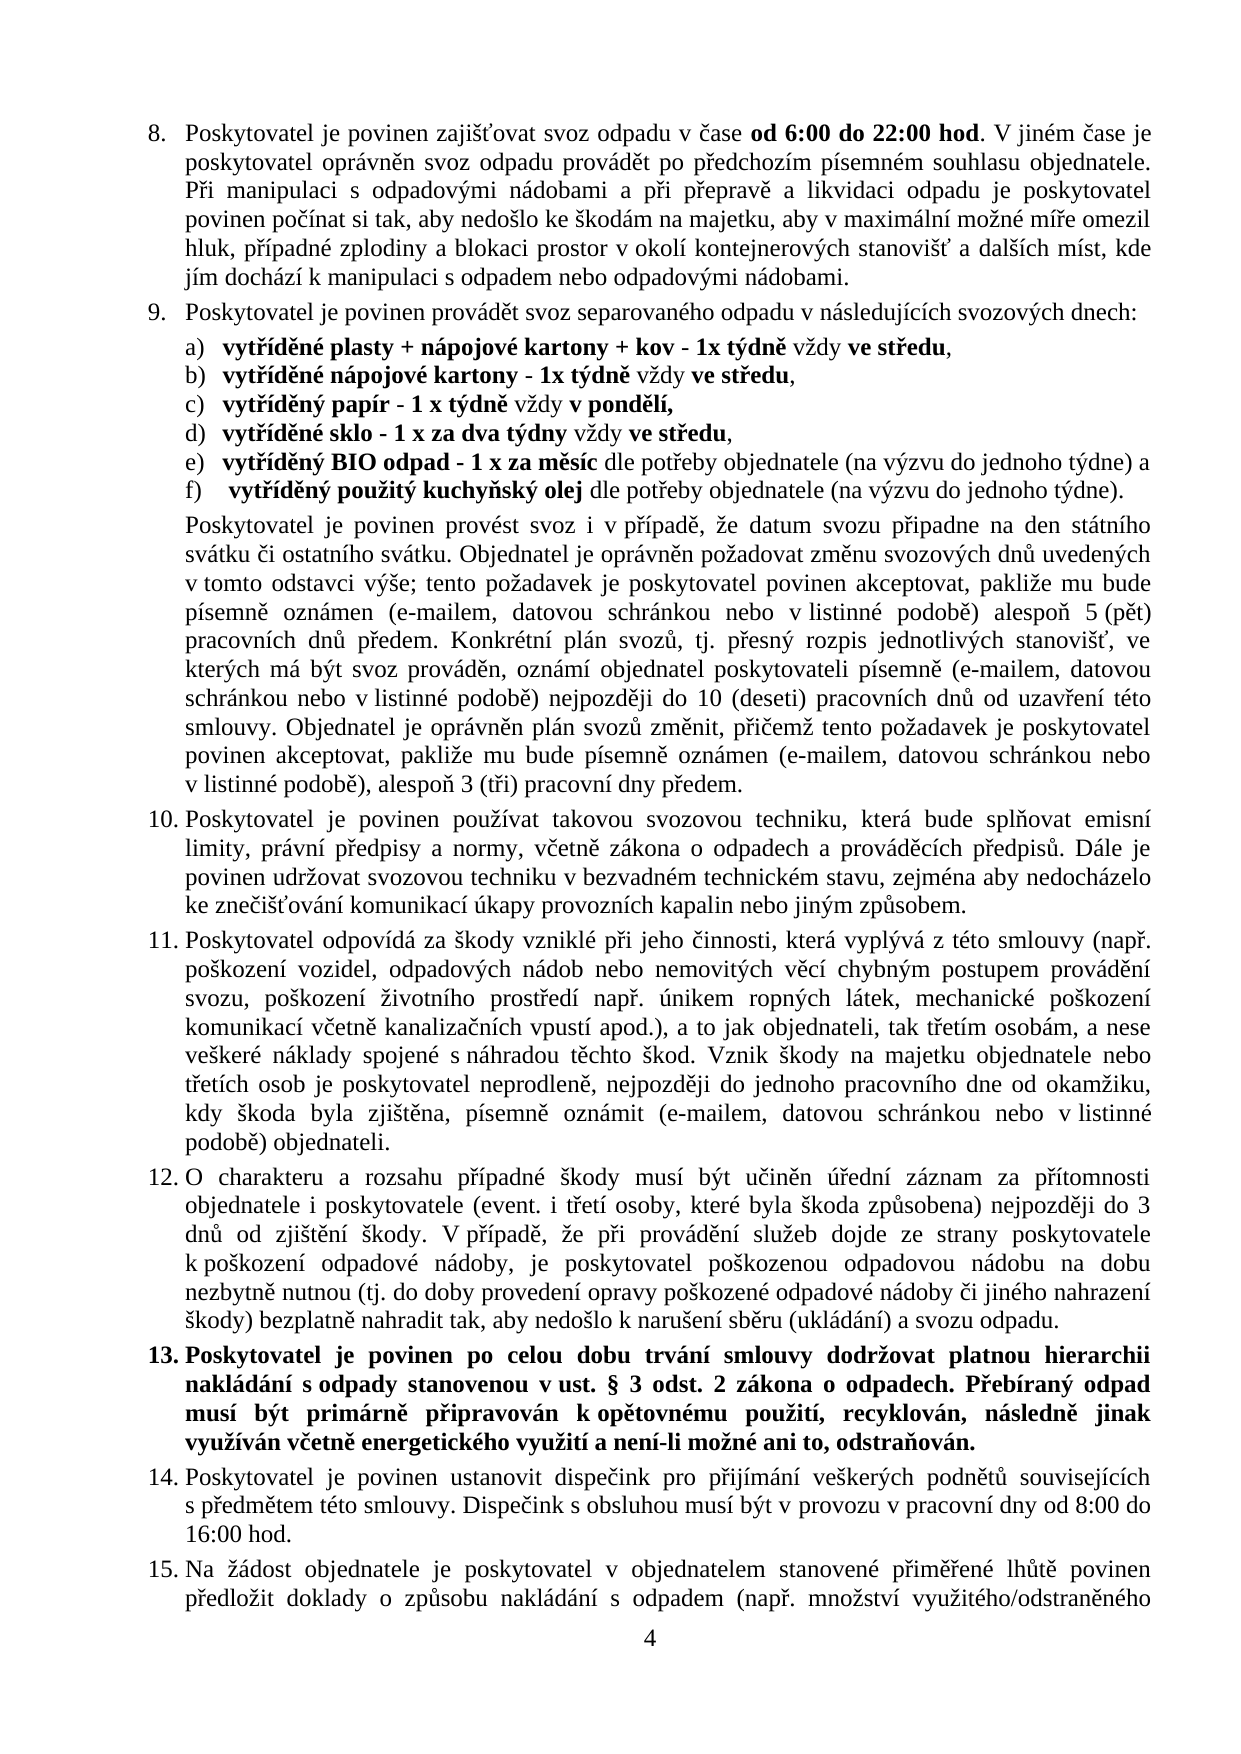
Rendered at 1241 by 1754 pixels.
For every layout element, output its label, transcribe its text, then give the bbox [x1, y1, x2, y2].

list vytříděné nápojové kartony - 1x týdně vždy ve středu, [185, 361, 1152, 389]
list vytříděné sklo - 1 x za dva týdny vždy ve středu, [185, 418, 1152, 447]
list Poskytovatel odpovídá za škody vzniklé při jeho činnosti, která vyplývá z této smlouvy (např. poškození vozidel, odpadových nádob nebo nemovitých věcí chybným postupem provádění svozu, poškození životního prostředí např. únikem ropných látek, mechanické poškození komunikací včetně kanalizačních vpustí apod.), a to jak objednateli, tak třetím osobám, a nese veškeré náklady spojené s náhradou těchto škod. Vznik škody na majetku objednatele nebo třetích osob je poskytovatel neprodleně, nejpozději do jednoho pracovního dne od okamžiku, kdy škoda byla zjištěna, písemně oznámit (e-mailem, datovou schránkou nebo v listinné podobě) objednateli. [148, 926, 1152, 1156]
list vytříděný BIO odpad - 1 x za měsíc dle potřeby objednatele (na výzvu do jednoho týdne) a [185, 447, 1152, 476]
list Poskytovatel je povinen po celou dobu trvání smlouvy dodržovat platnou hierarchii nakládání s odpady stanovenou v ust. § 3 odst. 2 zákona o odpadech. Přebíraný odpad musí být primárně připravován k opětovnému použití, recyklován, následně jinak využíván včetně energetického využití a není-li možné ani to, odstraňován. [148, 1341, 1152, 1456]
list Poskytovatel je povinen zajišťovat svoz odpadu v čase od 6:00 do 22:00 hod. V jiném čase je poskytovatel oprávněn svoz odpadu provádět po předchozím písemném souhlasu objednatele. Při manipulaci s odpadovými nádobami a při přepravě a likvidaci odpadu je poskytovatel povinen počínat si tak, aby nedošlo ke škodám na majetku, aby v maximální možné míře omezil hluk, případné zplodiny a blokaci prostor v okolí kontejnerových stanovišť a dalších míst, kde jím dochází k manipulaci s odpadem nebo odpadovými nádobami. [148, 118, 1152, 291]
list Poskytovatel je povinen používat takovou svozovou techniku, která bude splňovat emisní limity, právní předpisy a normy, včetně zákona o odpadech a prováděcích předpisů. Dále je povinen udržovat svozovou techniku v bezvadném technickém stavu, zejména aby nedocházelo ke znečišťování komunikací úkapy provozních kapalin nebo jiným způsobem. [148, 804, 1152, 919]
list O charakteru a rozsahu případné škody musí být učiněn úřední záznam za přítomnosti objednatele i poskytovatele (event. i třetí osoby, které byla škoda způsobena) nejpozději do 3 dnů od zjištění škody. V případě, že při provádění služeb dojde ze strany poskytovatele k poškození odpadové nádoby, je poskytovatel poškozenou odpadovou nádobu na dobu nezbytně nutnou (tj. do doby provedení opravy poškozené odpadové nádoby či jiného nahrazení škody) bezplatně nahradit tak, aby nedošlo k narušení sběru (ukládání) a svozu odpadu. [148, 1162, 1152, 1334]
list Poskytovatel je povinen provádět svoz separovaného odpadu v následujících svozových dnech: [148, 297, 1152, 326]
list vytříděný papír - 1 x týdně vždy v pondělí, [185, 389, 1152, 418]
list vytříděný použitý kuchyňský olej dle potřeby objednatele (na výzvu do jednoho týdne). [185, 476, 1152, 504]
list vytříděné plasty + nápojové kartony + kov - 1x týdně vždy ve středu, [185, 332, 1152, 361]
list Poskytovatel je povinen ustanovit dispečink pro přijímání veškerých podnětů souvisejících s předmětem této smlouvy. Dispečink s obsluhou musí být v provozu v pracovní dny od 8:00 do 16:00 hod. [148, 1462, 1152, 1548]
list Poskytovatel je povinen provést svoz i v případě, že datum svozu připadne na den státního svátku či ostatního svátku. Objednatel je oprávněn požadovat změnu svozových dnů uvedených v tomto odstavci výše; tento požadavek je poskytovatel povinen akceptovat, pakliže mu bude písemně oznámen (e-mailem, datovou schránkou nebo v listinné podobě) alespoň 5 (pět) pracovních dnů předem. Konkrétní plán svozů, tj. přesný rozpis jednotlivých stanovišť, ve kterých má být svoz prováděn, oznámí objednatel poskytovateli písemně (e-mailem, datovou schránkou nebo v listinné podobě) nejpozději do 10 (deseti) pracovních dnů od uzavření této smlouvy. Objednatel je oprávněn plán svozů změnit, přičemž tento požadavek je poskytovatel povinen akceptovat, pakliže mu bude písemně oznámen (e-mailem, datovou schránkou nebo v listinné podobě), alespoň 3 (tři) pracovní dny předem. [185, 511, 1152, 798]
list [148, 1554, 1152, 1612]
